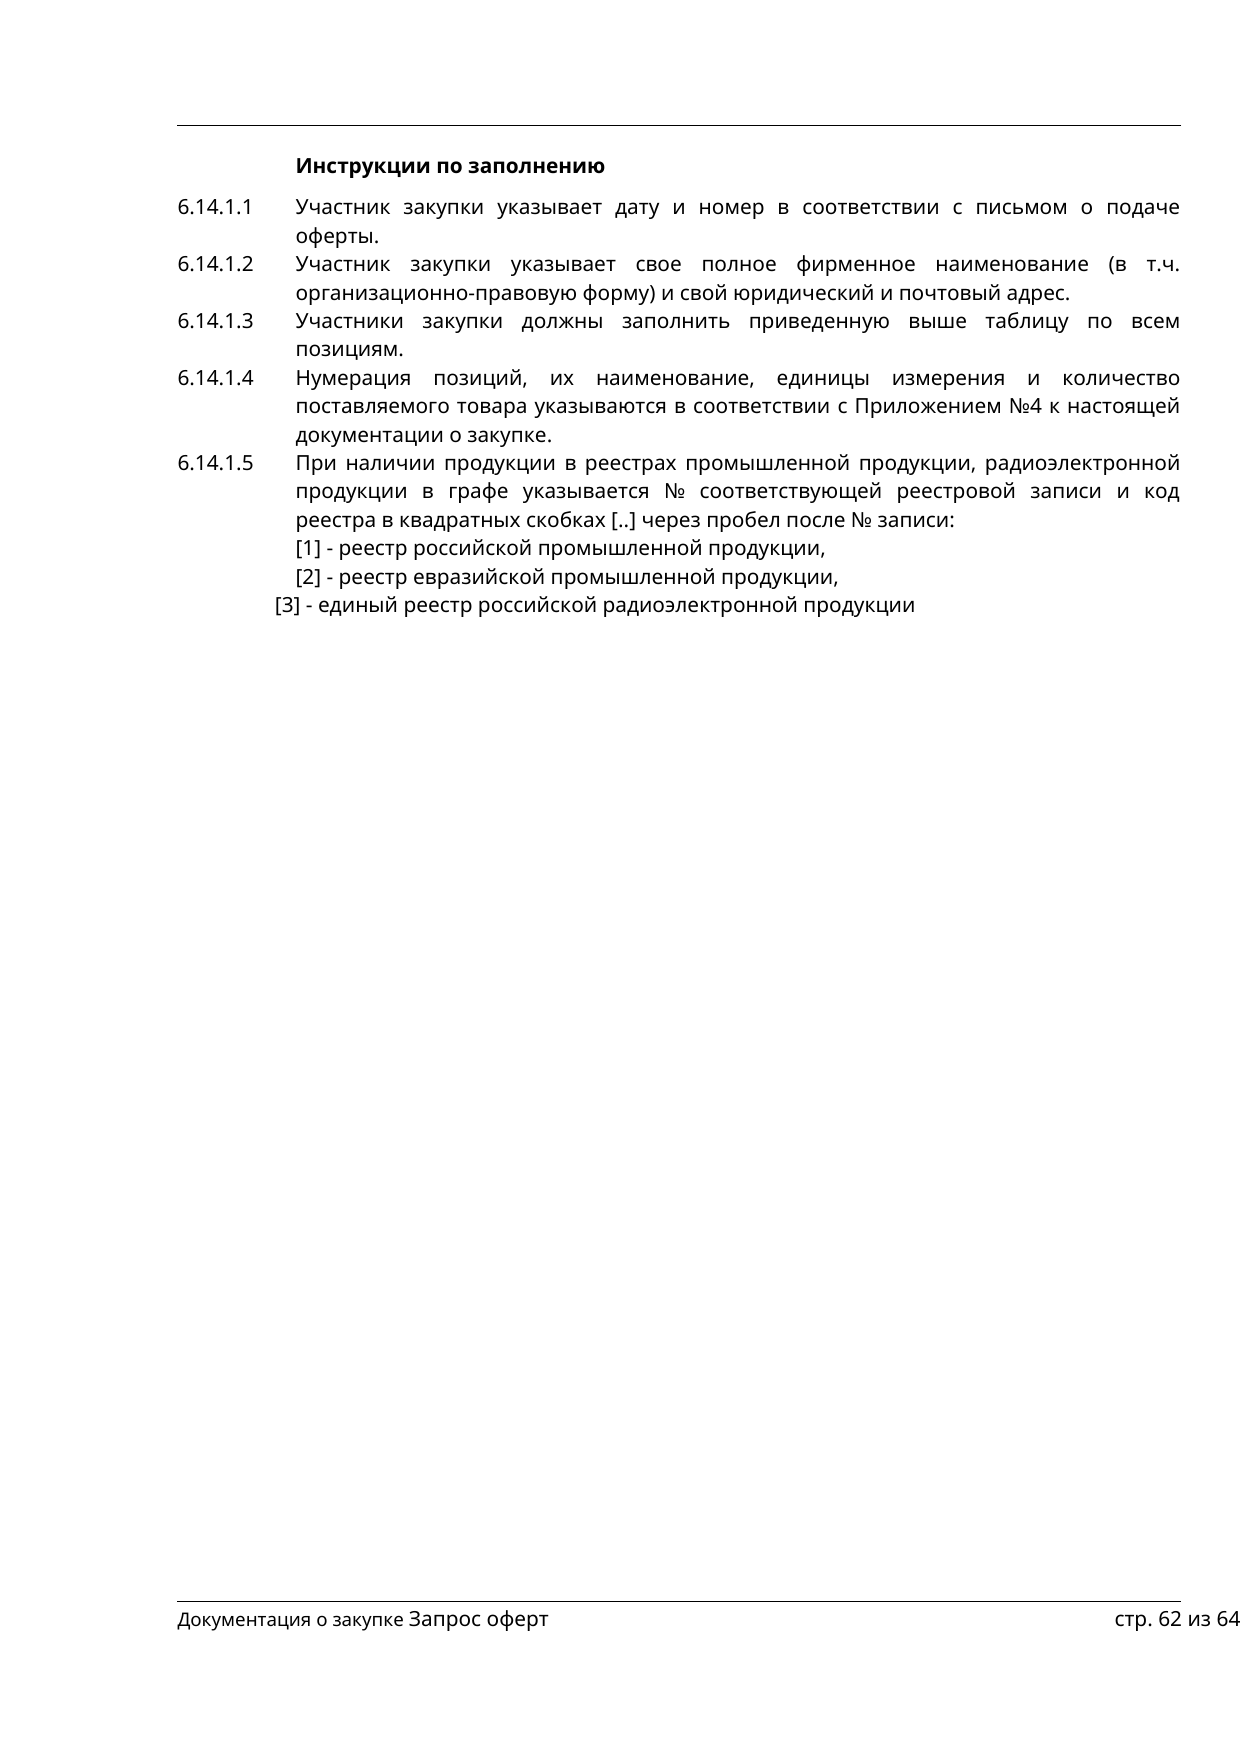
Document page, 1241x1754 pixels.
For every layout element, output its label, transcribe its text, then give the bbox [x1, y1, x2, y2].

text [2] - реестр евразийской промышленной продукции, [295, 562, 1181, 590]
list Участники закупки должны заполнить приведенную выше таблицу по всем позициям. [177, 306, 1181, 363]
text [1] - реестр российской промышленной продукции, [295, 533, 1181, 562]
text Инструкции по заполнению [295, 151, 1181, 180]
list При наличии продукции в реестрах промышленной продукции, радиоэлектронной продукции в графе указывается № соответствующей реестровой записи и код реестра в квадратных скобках [..] через пробел после № записи: [177, 448, 1181, 533]
list Участник закупки указывает дату и номер в соответствии с письмом о подаче оферты. [177, 192, 1181, 249]
list Нумерация позиций, их наименование, единицы измерения и количество поставляемого товара указываются в соответствии с Приложением №4 к настоящей документации о закупке. [177, 363, 1181, 448]
text [3] - единый реестр российской радиоэлектронной продукции [177, 590, 1181, 619]
list Участник закупки указывает свое полное фирменное наименование (в т.ч. организационно-правовую форму) и свой юридический и почтовый адрес. [177, 249, 1181, 306]
